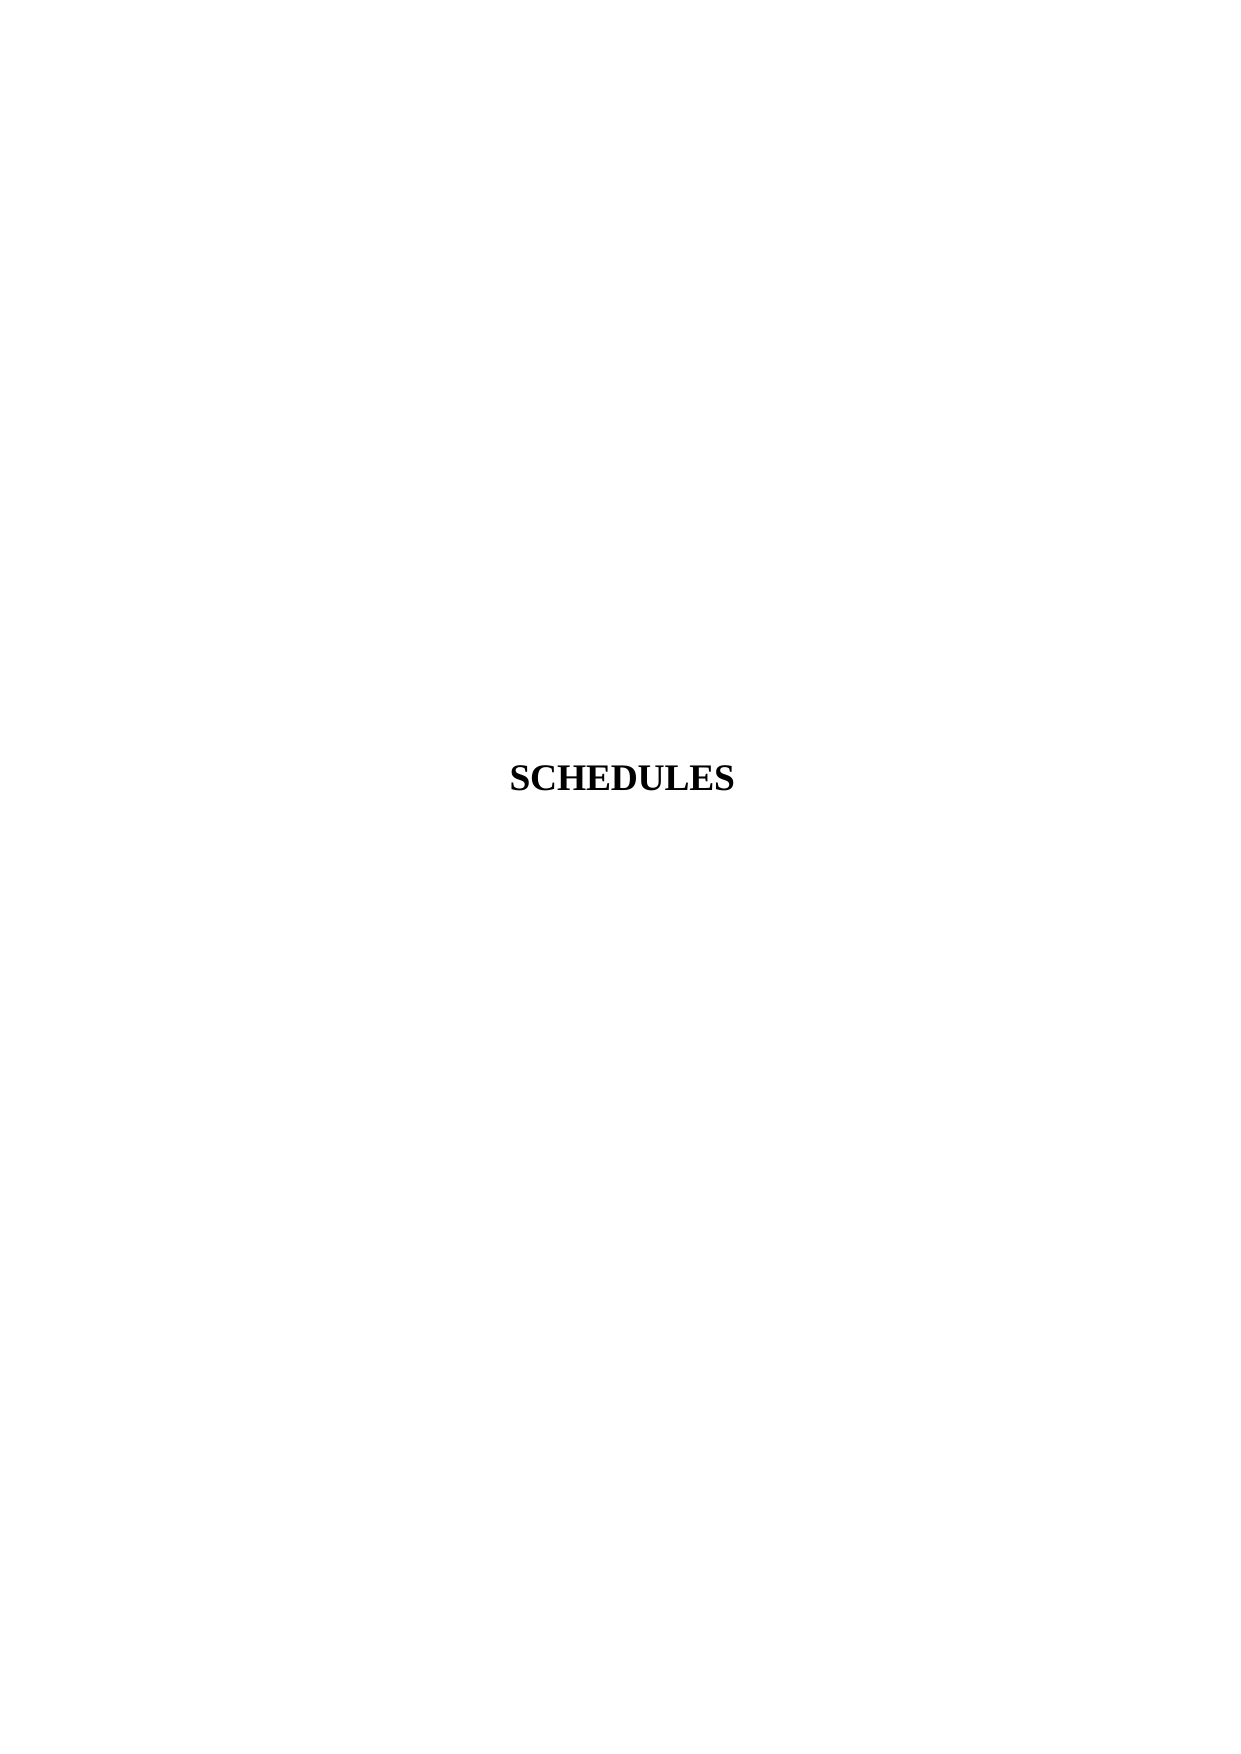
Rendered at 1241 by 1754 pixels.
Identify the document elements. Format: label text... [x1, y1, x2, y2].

subtitle SCHEDULES [377, 755, 867, 798]
